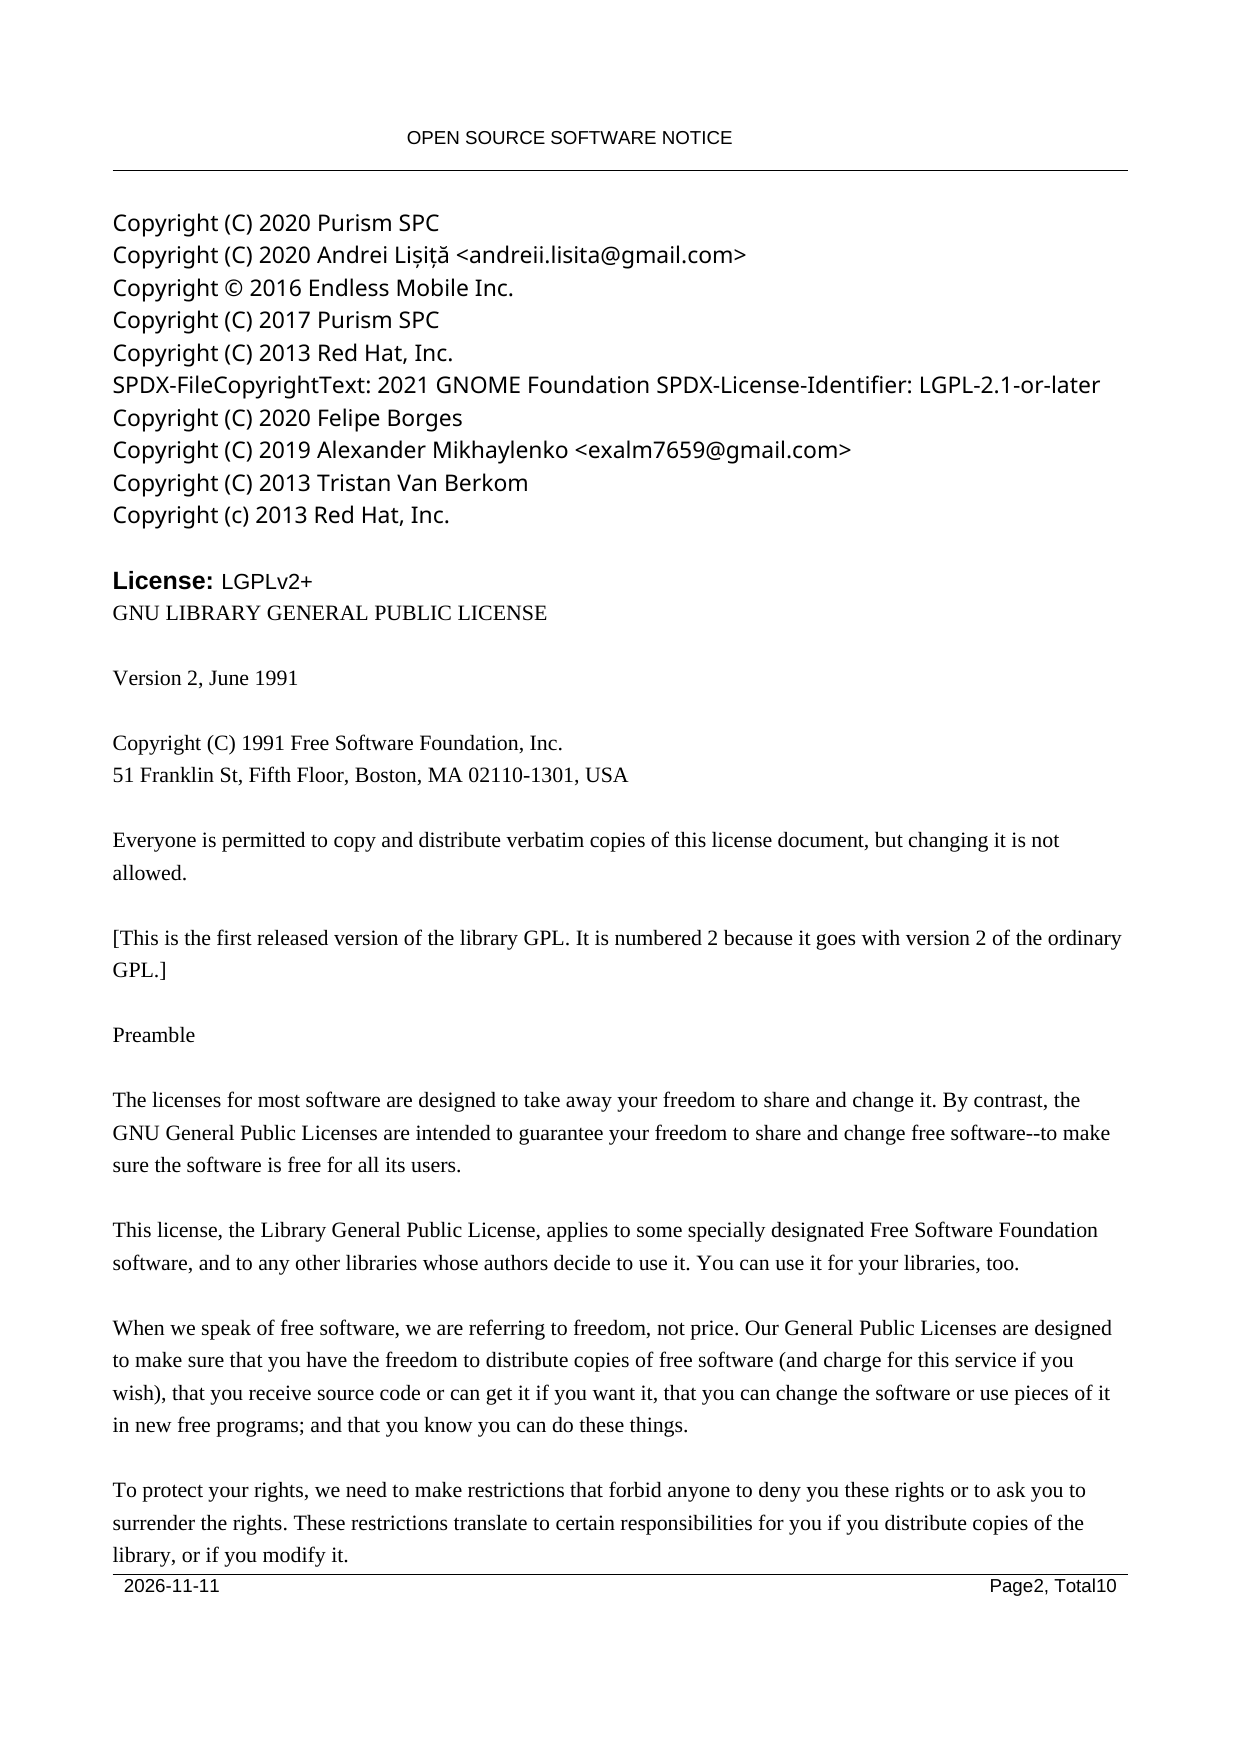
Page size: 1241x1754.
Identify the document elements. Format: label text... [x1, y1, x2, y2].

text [112, 206, 1128, 564]
text License: LGPLv2+ [112, 564, 1128, 596]
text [112, 596, 1128, 1571]
